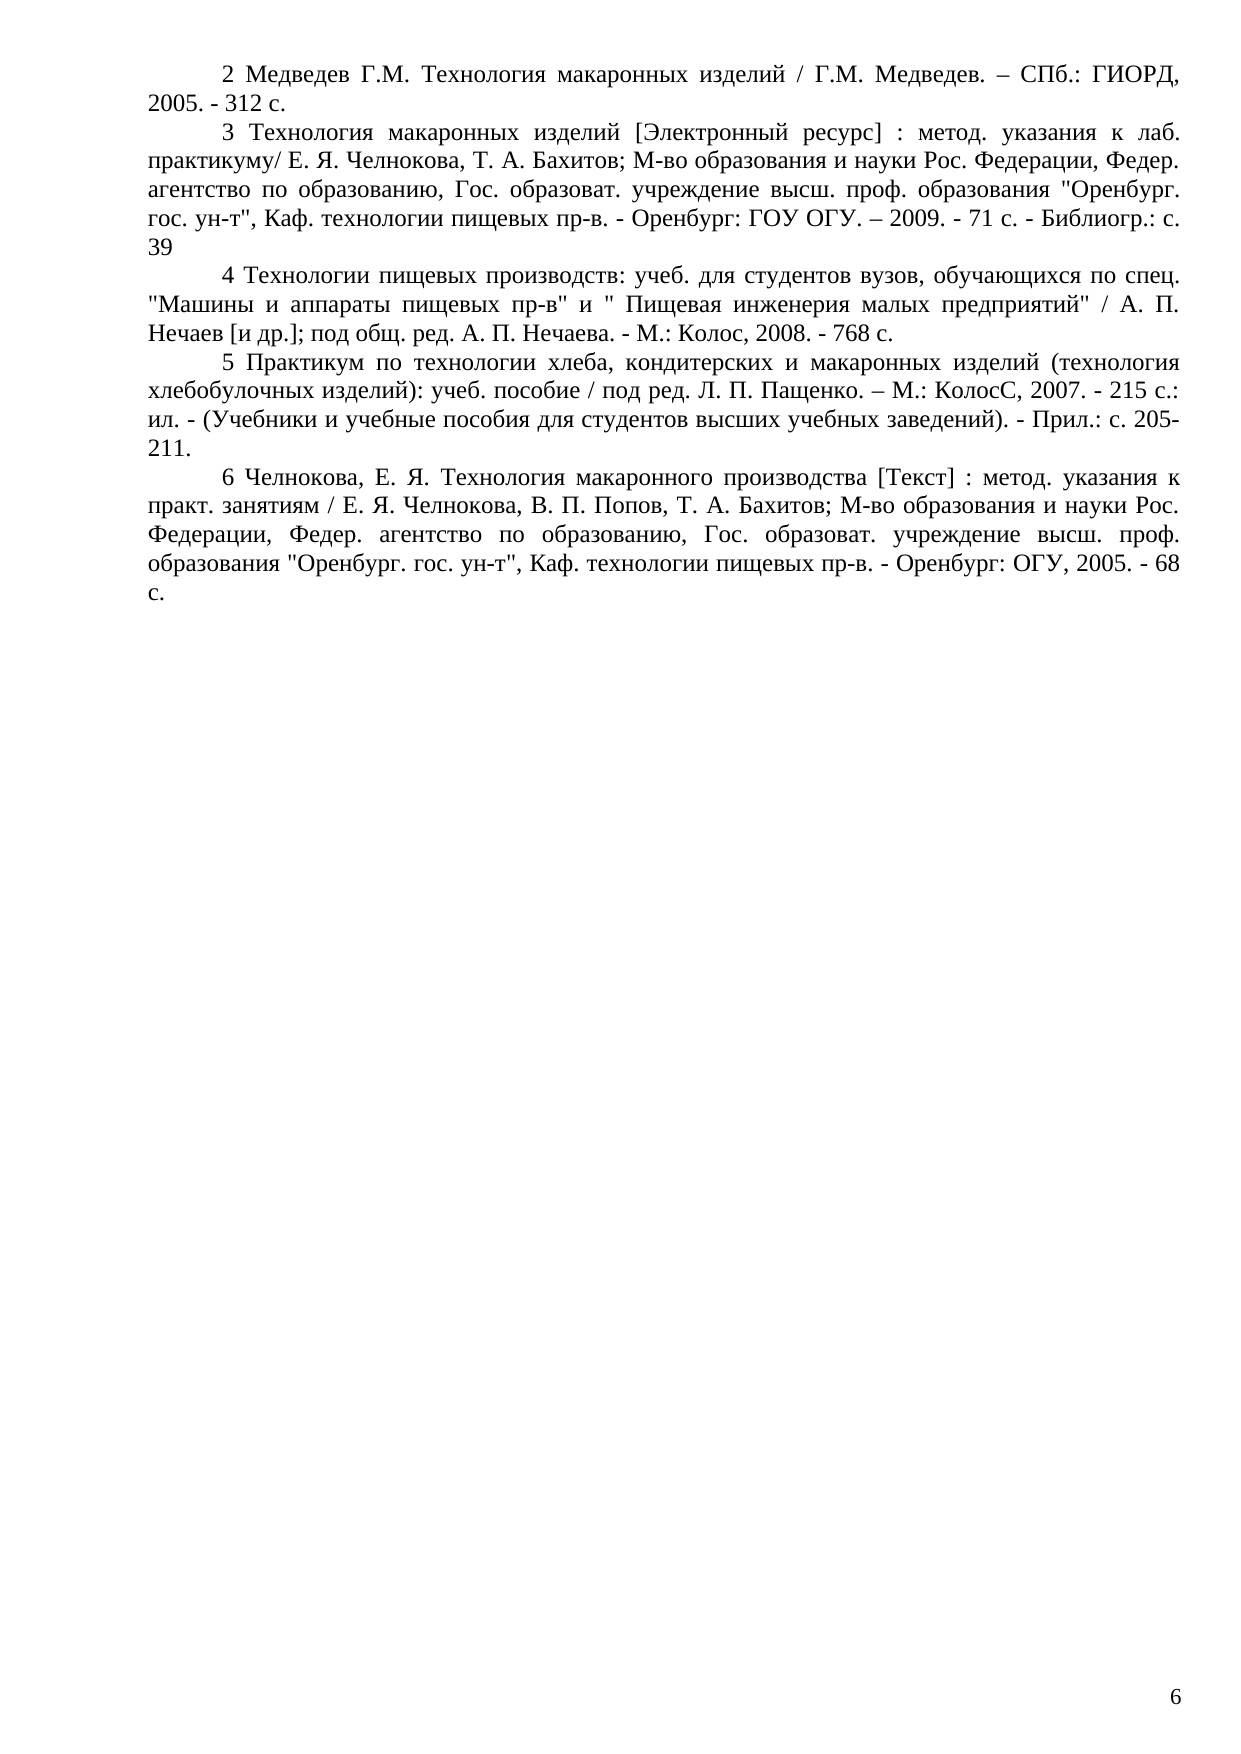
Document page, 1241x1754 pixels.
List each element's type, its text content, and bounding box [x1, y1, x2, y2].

text 6 Челнокова, Е. Я. Технология макаронного производства [Текст] : метод. указания к практ. занятиям / Е. Я. Челнокова, В. П. Попов, Т. А. Бахитов; М-во образования и науки Рос. Федерации, Федер. агентство по образованию, Гос. образоват. учреждение высш. проф. образования "Оренбург. гос. ун-т", Каф. технологии пищевых пр-в. - Оренбург: ОГУ, 2005. - 68 с. [148, 462, 1181, 605]
text 4 Технологии пищевых производств: учеб. для студентов вузов, обучающихся по спец. "Машины и аппараты пищевых пр-в" и " Пищевая инженерия малых предприятий" / А. П. Нечаев [и др.]; под общ. ред. А. П. Нечаева. - М.: Колос, 2008. - 768 с. [148, 260, 1181, 347]
text 2 Медведев Г.М. Технология макаронных изделий / Г.М. Медведев. – СПб.: ГИОРД, 2005. - 312 с. [148, 59, 1181, 117]
text 3 Технология макаронных изделий [Электронный ресурс] : метод. указания к лаб. практикуму/ Е. Я. Челнокова, Т. А. Бахитов; М-во образования и науки Рос. Федерации, Федер. агентство по образованию, Гос. образоват. учреждение высш. проф. образования "Оренбург. гос. ун-т", Каф. технологии пищевых пр-в. - Оренбург: ГОУ ОГУ. – 2009. - 71 с. - Библиогр.: с. 39 [148, 117, 1181, 260]
text 5 Практикум по технологии хлеба, кондитерских и макаронных изделий (технология хлебобулочных изделий): учеб. пособие / под ред. Л. П. Пащенко. – М.: КолосС, 2007. - 215 с.: ил. - (Учебники и учебные пособия для студентов высших учебных заведений). - Прил.: с. 205-211. [148, 347, 1181, 462]
